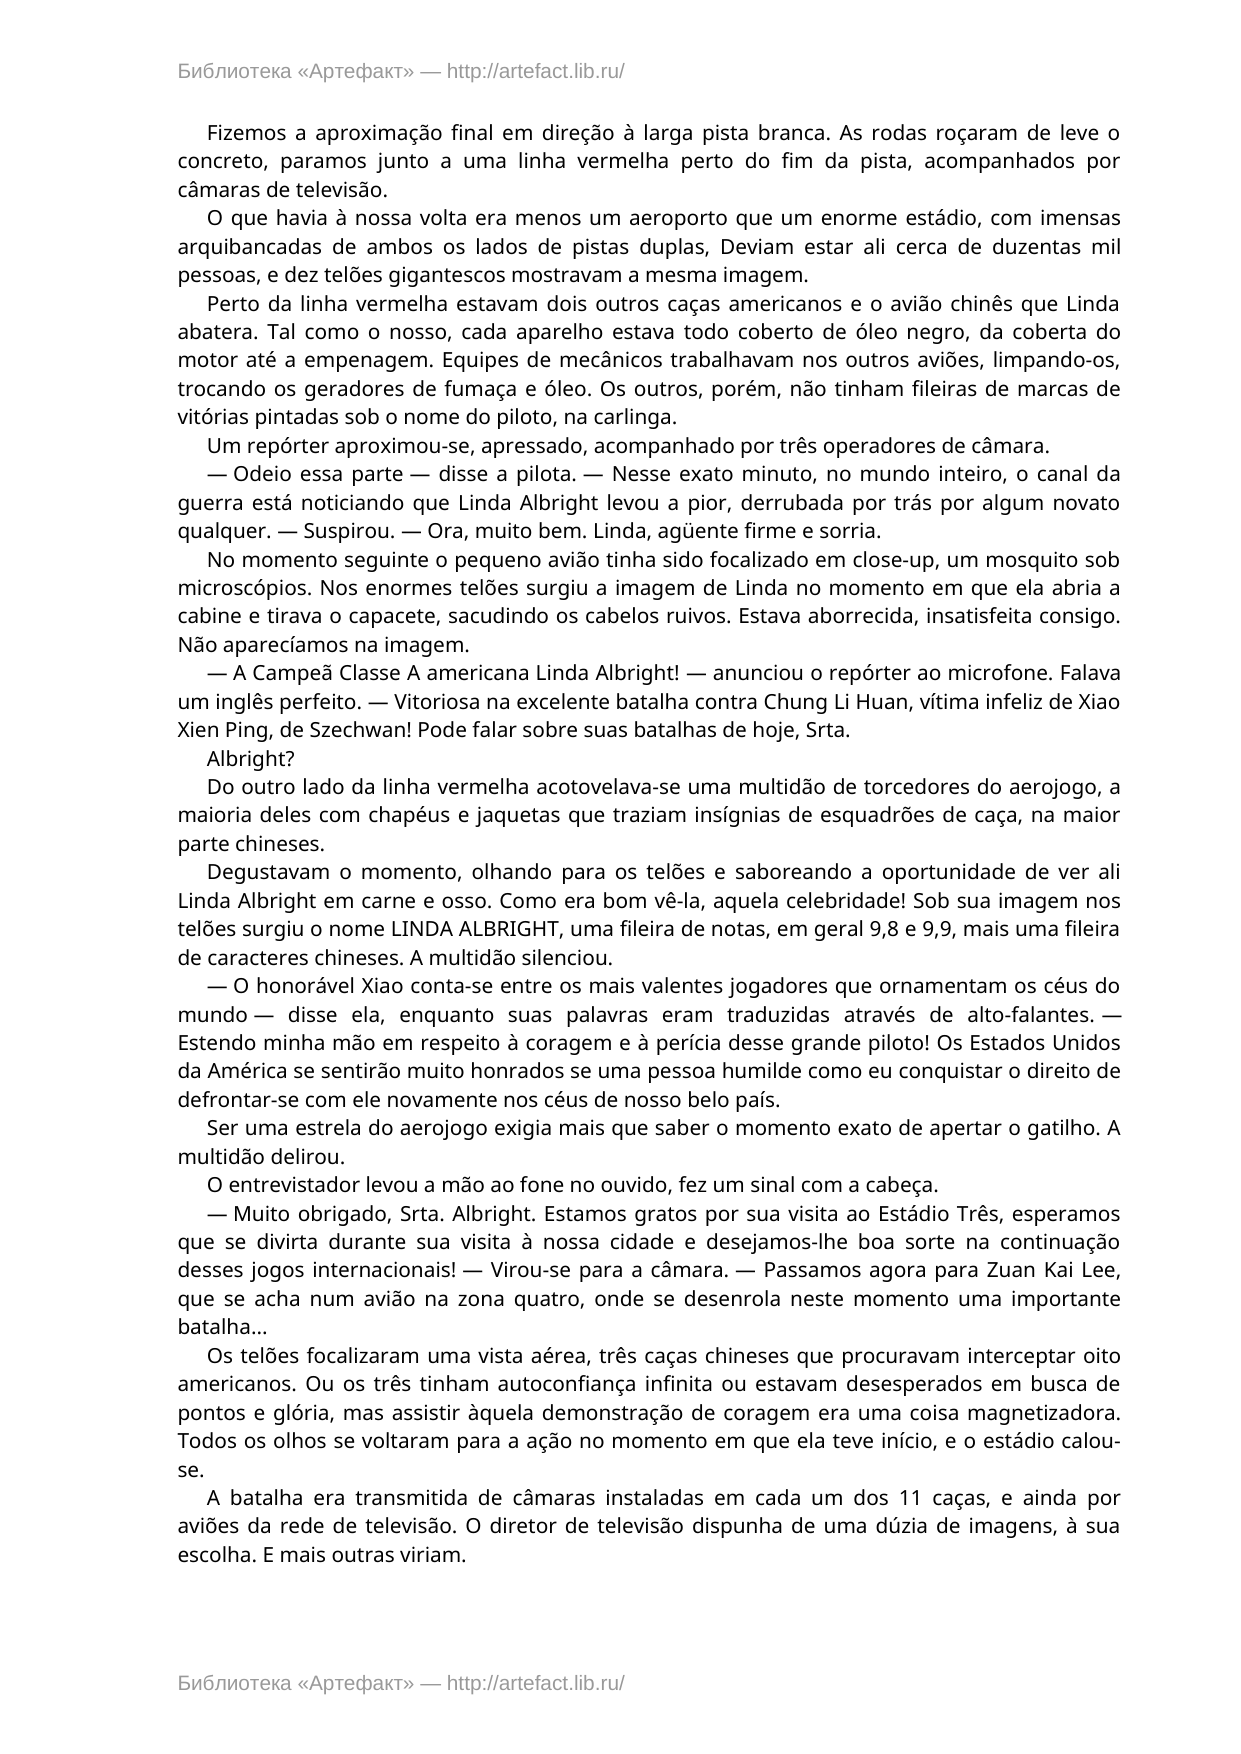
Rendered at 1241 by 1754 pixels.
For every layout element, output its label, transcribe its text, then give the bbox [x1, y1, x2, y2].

text Do outro lado da linha vermelha acotovelava-se uma multidão de torcedores do aerojogo, a maioria deles com chapéus e jaquetas que traziam insígnias de esquadrões de caça, na maior parte chineses. [177, 772, 1122, 857]
text Albright? [177, 744, 1122, 772]
text Ser uma estrela do aerojogo exigia mais que saber o momento exato de apertar o gatilho. A multidão delirou. [177, 1113, 1122, 1170]
text — O honorável Xiao conta-se entre os mais valentes jogadores que ornamentam os céus do mundo — disse ela, enquanto suas palavras eram traduzidas através de alto-falantes. — Estendo minha mão em respeito à coragem e à perícia desse grande piloto! Os Estados Unidos da América se sentirão muito honrados se uma pessoa humilde como eu conquistar o direito de defrontar-se com ele novamente nos céus de nosso belo país. [177, 971, 1122, 1113]
text Um repórter aproximou-se, apressado, acompanhado por três operadores de câmara. [177, 431, 1122, 459]
text Degustavam o momento, olhando para os telões e saboreando a oportunidade de ver ali Linda Albright em carne e osso. Como era bom vê-la, aquela celebridade! Sob sua imagem nos telões surgiu o nome LINDA ALBRIGHT, uma fileira de notas, em geral 9,8 e 9,9, mais uma fileira de caracteres chineses. A multidão silenciou. [177, 857, 1122, 971]
text O que havia à nossa volta era menos um aeroporto que um enorme estádio, com imensas arquibancadas de ambos os lados de pistas duplas, Deviam estar ali cerca de duzentas mil pessoas, e dez telões gigantescos mostravam a mesma imagem. [177, 203, 1122, 289]
text — Odeio essa parte — disse a pilota. — Nesse exato minuto, no mundo inteiro, o canal da guerra está noticiando que Linda Albright levou a pior, derrubada por trás por algum novato qualquer. — Suspirou. — Ora, muito bem. Linda, agüente firme e sorria. [177, 459, 1122, 545]
text — Muito obrigado, Srta. Albright. Estamos gratos por sua visita ao Estádio Três, esperamos que se divirta durante sua visita à nossa cidade e desejamos-lhe boa sorte na continuação desses jogos internacionais! — Virou-se para a câmara. — Passamos agora para Zuan Kai Lee, que se acha num avião na zona quatro, onde se desenrola neste momento uma importante batalha... [177, 1199, 1122, 1341]
text Os telões focalizaram uma vista aérea, três caças chineses que procuravam interceptar oito americanos. Ou os três tinham autoconfiança infinita ou estavam desesperados em busca de pontos e glória, mas assistir àquela demonstração de coragem era uma coisa magnetizadora. Todos os olhos se voltaram para a ação no momento em que ela teve início, e o estádio calou-se. [177, 1341, 1122, 1483]
text Perto da linha vermelha estavam dois outros caças americanos e o avião chinês que Linda abatera. Tal como o nosso, cada aparelho estava todo coberto de óleo negro, da coberta do motor até a empenagem. Equipes de mecânicos trabalhavam nos outros aviões, limpando-os, trocando os geradores de fumaça e óleo. Os outros, porém, não tinham fileiras de marcas de vitórias pintadas sob o nome do piloto, na carlinga. [177, 289, 1122, 431]
text O entrevistador levou a mão ao fone no ouvido, fez um sinal com a cabeça. [177, 1170, 1122, 1199]
text No momento seguinte o pequeno avião tinha sido focalizado em close-up, um mosquito sob microscópios. Nos enormes telões surgiu a imagem de Linda no momento em que ela abria a cabine e tirava o capacete, sacudindo os cabelos ruivos. Estava aborrecida, insatisfeita consigo. Não aparecíamos na imagem. [177, 545, 1122, 658]
text Fizemos a aproximação final em direção à larga pista branca. As rodas roçaram de leve o concreto, paramos junto a uma linha vermelha perto do fim da pista, acompanhados por câmaras de televisão. [177, 118, 1122, 203]
text — A Campeã Classe A americana Linda Albright! — anunciou o repórter ao microfone. Falava um inglês perfeito. — Vitoriosa na excelente batalha contra Chung Li Huan, vítima infeliz de Xiao Xien Ping, de Szechwan! Pode falar sobre suas batalhas de hoje, Srta. [177, 658, 1122, 744]
text A batalha era transmitida de câmaras instaladas em cada um dos 11 caças, e ainda por aviões da rede de televisão. O diretor de televisão dispunha de uma dúzia de imagens, à sua escolha. E mais outras viriam. [177, 1483, 1122, 1568]
